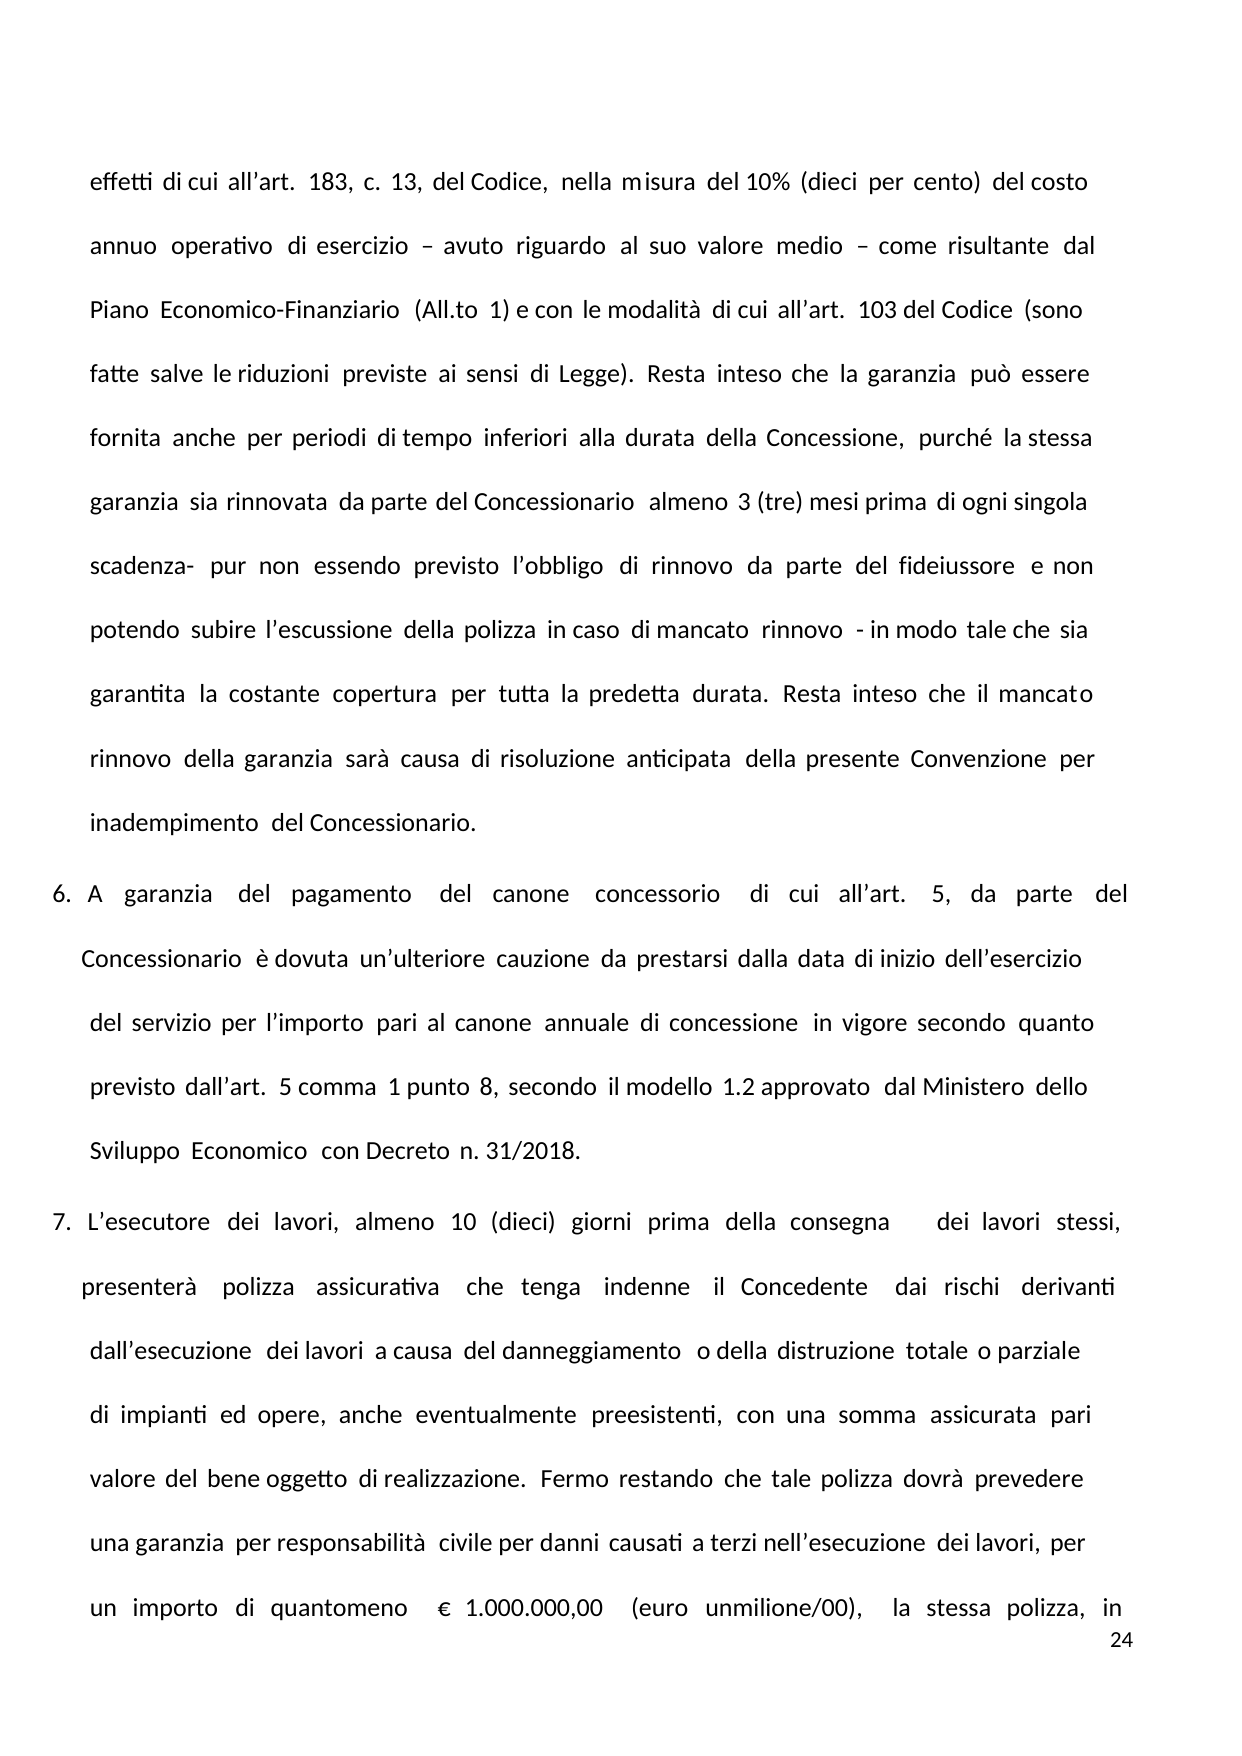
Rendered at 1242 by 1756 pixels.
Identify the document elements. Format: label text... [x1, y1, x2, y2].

text fornita anche per periodi di tempo inferiori alla durata della Concessione, purché la stessa [89, 425, 1189, 452]
text scadenza- pur non essendo previsto l’obbligo di rinnovo da parte del fideiussore e non [89, 553, 1189, 580]
text Sviluppo Economico con Decreto n. 31/2018. [89, 1138, 1189, 1165]
text 7. L’esecutore dei lavori, almeno 10 (dieci) giorni prima della consegna dei lavori stessi, [52, 1206, 1189, 1237]
text garanzia sia rinnovata da parte del Concessionario almeno 3 (tre) mesi prima di ogni singola [89, 489, 1189, 516]
text previsto dall’art. 5 comma 1 punto 8, secondo il modello 1.2 approvato dal Ministero dello [89, 1074, 1189, 1101]
text effetti di cui all’art. 183, c. 13, del Codice, nella misura del 10% (dieci per cento) del costo [89, 169, 1189, 195]
text Piano Economico-Finanziario (All.to 1) e con le modalità di cui all’art. 103 del Codice (sono [89, 297, 1189, 323]
text di impianti ed opere, anche eventualmente preesistenti, con una somma assicurata pari [89, 1402, 1189, 1429]
text inadempimento del Concessionario. [89, 810, 1189, 836]
text presenterà polizza assicurativa che tenga indenne il Concedente dai rischi derivanti [81, 1274, 1129, 1301]
text 6. A garanzia del pagamento del canone concessorio di cui all’art. 5, da parte del [52, 878, 1189, 908]
text 24 [1110, 1628, 1189, 1652]
text una garanzia per responsabilità civile per danni causati a terzi nell’esecuzione dei lavori, per [89, 1531, 1189, 1557]
text rinnovo della garanzia sarà causa di risoluzione anticipata della presente Convenzione per [89, 746, 1189, 772]
text Concessionario è dovuta un’ulteriore cauzione da prestarsi dalla data di inizio dell’esercizio [81, 946, 1126, 972]
text fatte salve le riduzioni previste ai sensi di Legge). Resta inteso che la garanzia può essere [89, 361, 1189, 388]
text dall’esecuzione dei lavori a causa del danneggiamento o della distruzione totale o parziale [89, 1338, 1189, 1365]
text valore del bene oggetto di realizzazione. Fermo restando che tale polizza dovrà prevedere [89, 1466, 1189, 1493]
text un importo di quantomeno € 1.000.000,00 (euro unmilione/00), la stessa polizza, in [89, 1595, 1189, 1621]
text potendo subire l’escussione della polizza in caso di mancato rinnovo - in modo tale che sia [89, 618, 1189, 644]
text garantita la costante copertura per tutta la predetta durata. Resta inteso che il mancato [89, 682, 1189, 708]
text del servizio per l’importo pari al canone annuale di concessione in vigore secondo quanto [89, 1010, 1189, 1037]
text annuo operativo di esercizio – avuto riguardo al suo valore medio – come risultante dal [89, 233, 1189, 259]
